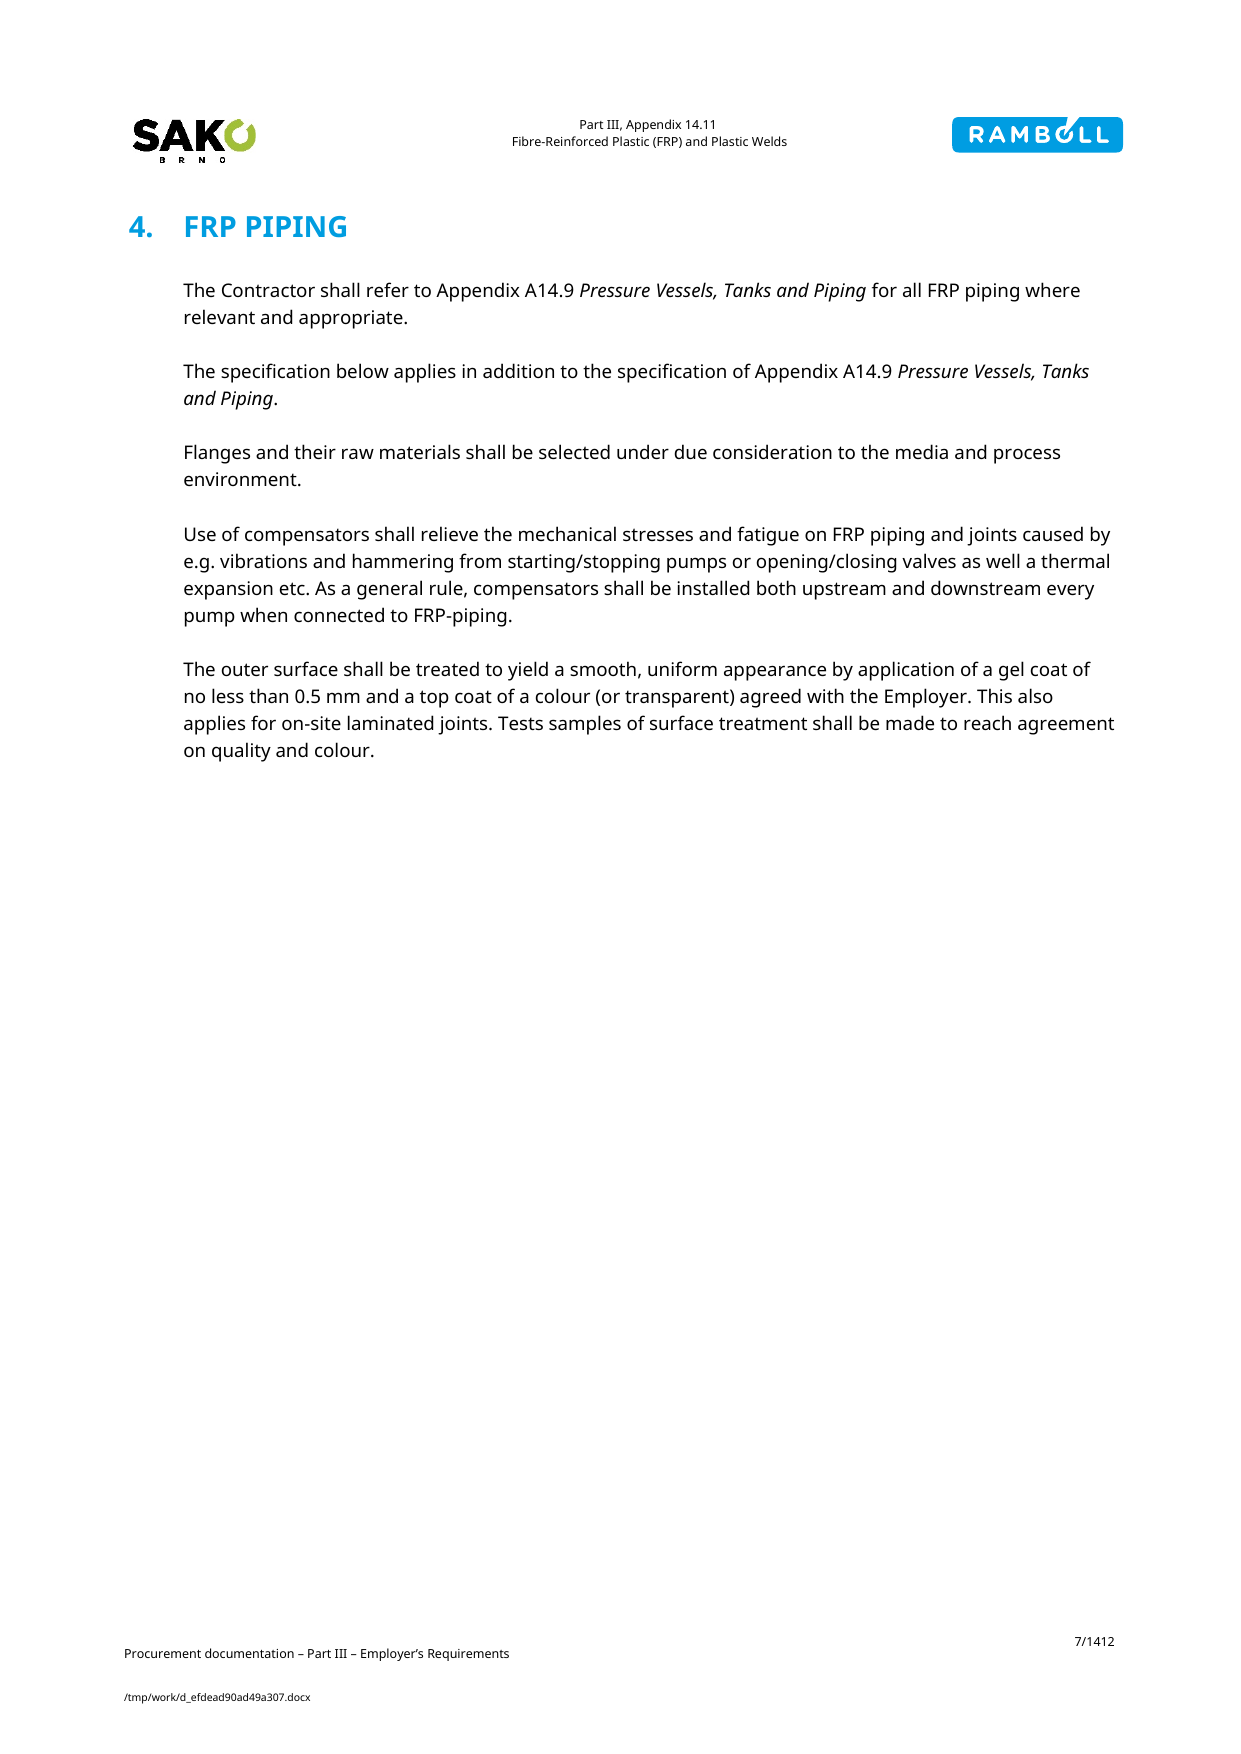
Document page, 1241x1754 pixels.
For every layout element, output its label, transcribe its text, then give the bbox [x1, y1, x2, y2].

text The outer surface shall be treated to yield a smooth, uniform appearance by application of a gel coat of no less than 0.5 mm and a top coat of a colour (or transparent) agreed with the Employer. This also applies for on-site laminated joints. Tests samples of surface treatment shall be made to reach agreement on quality and colour. [183, 655, 1116, 763]
text Flanges and their raw materials shall be selected under due consideration to the media and process environment. [183, 438, 1116, 492]
text The specification below applies in addition to the specification of Appendix A14.9 Pressure Vessels, Tanks and Piping. [183, 357, 1116, 411]
subtitle FRP Piping [153, 207, 1116, 246]
text The Contractor shall refer to Appendix A14.9 Pressure Vessels, Tanks and Piping for all FRP piping where relevant and appropriate. [183, 276, 1116, 330]
text Use of compensators shall relieve the mechanical stresses and fatigue on FRP piping and joints caused by e.g. vibrations and hammering from starting/stopping pumps or opening/closing valves as well a thermal expansion etc. As a general rule, compensators shall be installed both upstream and downstream every pump when connected to FRP-piping. [183, 519, 1116, 628]
picture [132, 119, 256, 163]
